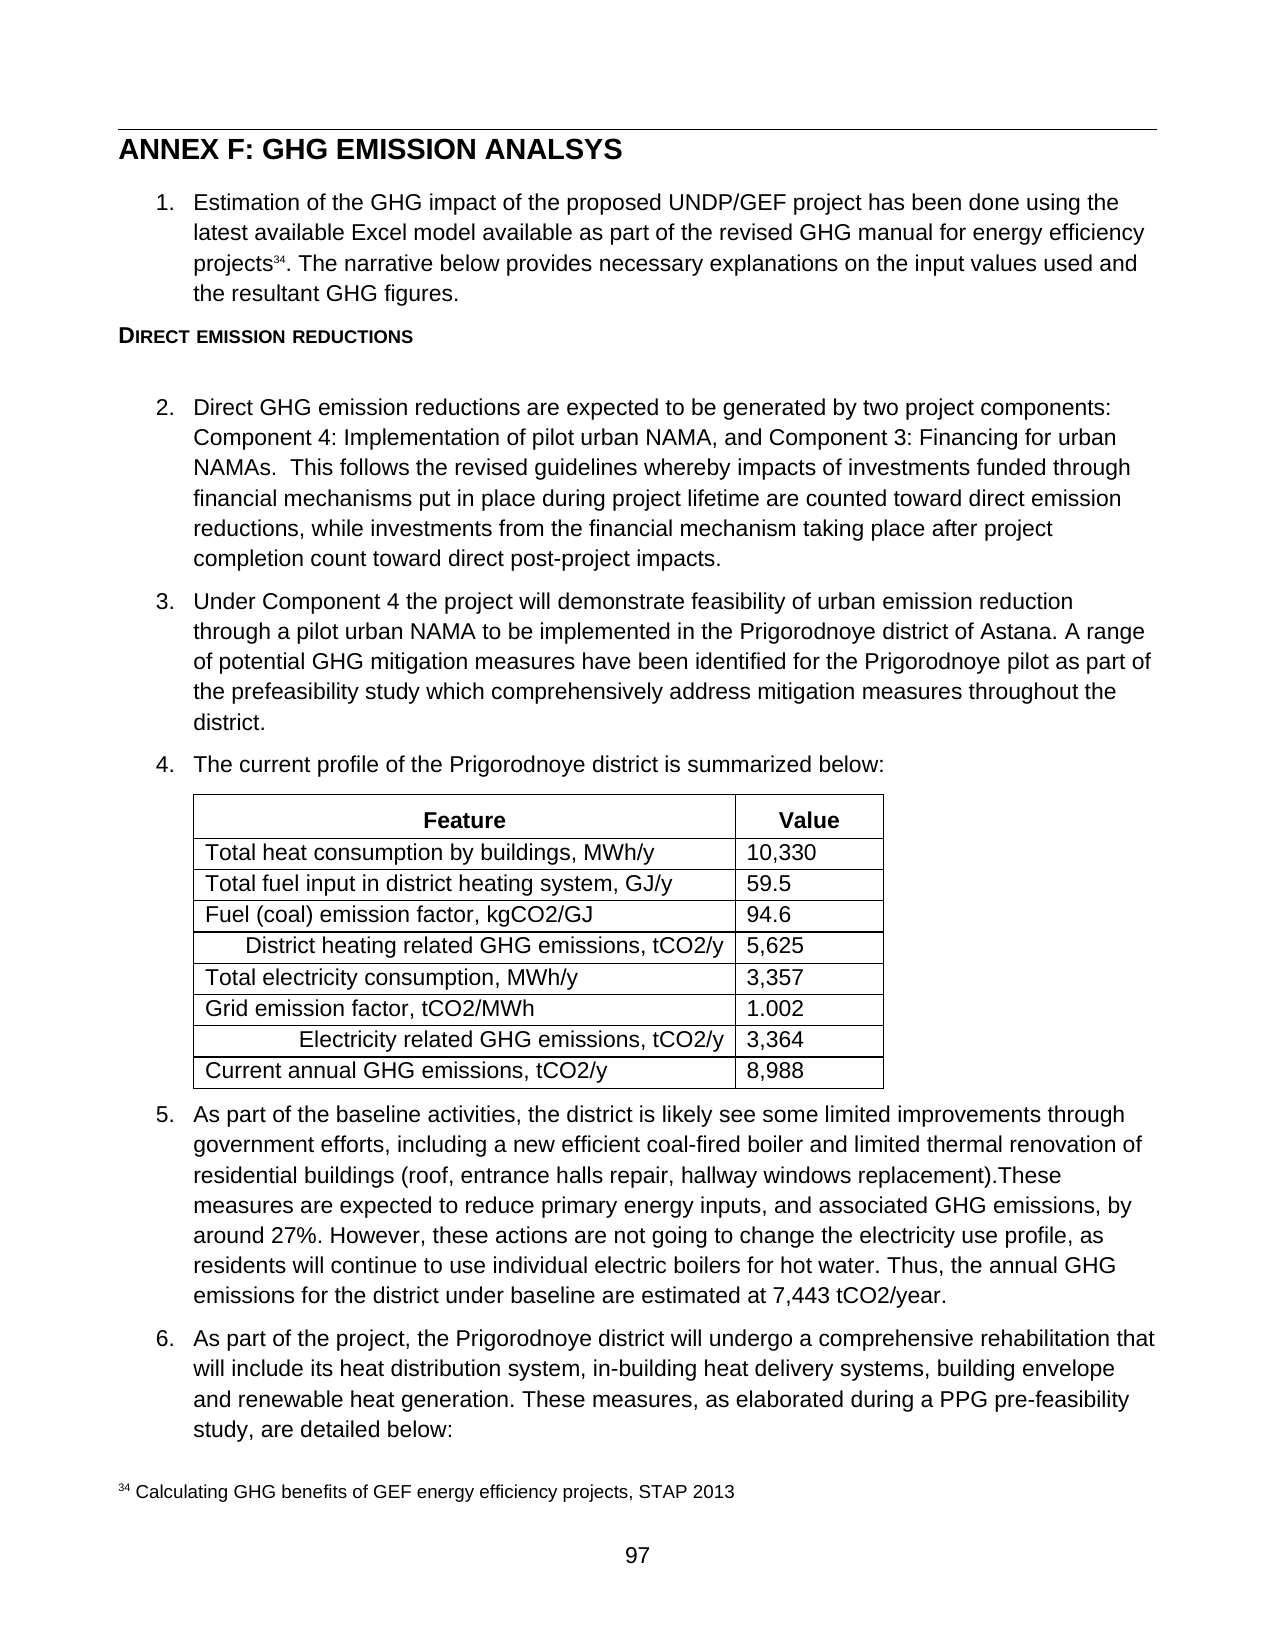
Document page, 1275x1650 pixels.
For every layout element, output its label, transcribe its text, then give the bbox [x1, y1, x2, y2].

table_cell 59.5 [736, 870, 883, 900]
text As part of the project, the Prigorodnoye district will undergo a comprehensive rehabilitation that will include its heat distribution system, in-building heat delivery systems, building envelope and renewable heat generation. These measures, as elaborated during a PPG pre-feasibility study, are detailed below: [156, 1325, 1157, 1442]
text As part of the baseline activities, the district is likely see some limited improvements through government efforts, including a new efficient coal-fired boiler and limited thermal renovation of residential buildings (roof, entrance halls repair, hallway windows replacement).These measures are expected to reduce primary energy inputs, and associated GHG emissions, by around 27%. However, these actions are not going to change the electricity use profile, as residents will continue to use individual electric boilers for hot water. Thus, the annual GHG emissions for the district under baseline are estimated at 7,443 tCO2/year. [156, 1101, 1157, 1309]
table_cell Total fuel input in district heating system, GJ/y [194, 870, 735, 900]
table_cell 1.002 [736, 995, 883, 1025]
table_cell 10,330 [736, 839, 883, 869]
table_cell Fuel (coal) emission factor, kgCO2/GJ [194, 901, 735, 931]
table_cell 3,364 [736, 1026, 883, 1056]
table_cell Current annual GHG emissions, tCO2/y [194, 1058, 735, 1088]
table_header Feature [194, 795, 735, 838]
table_cell Electricity related GHG emissions, tCO2/y [194, 1026, 735, 1056]
text Direct GHG emission reductions are expected to be generated by two project components: Component 4: Implementation of pilot urban NAMA, and Component 3: Financing for urban NAMAs. This follows the revised guidelines whereby impacts of investments funded through financial mechanisms put in place during project lifetime are counted toward direct emission reductions, while investments from the financial mechanism taking place after project completion count toward direct post-project impacts. [156, 394, 1157, 571]
table_cell Grid emission factor, tCO2/MWh [194, 995, 735, 1025]
subtitle Annex F: GHG emission analsys [118, 130, 1157, 166]
text Direct emission reductions [118, 322, 1157, 349]
table_cell Total heat consumption by buildings, MWh/y [194, 839, 735, 869]
table_cell 8,988 [736, 1058, 883, 1088]
table_cell Total electricity consumption, MWh/y [194, 964, 735, 994]
table_header Value [736, 795, 883, 838]
table_cell 3,357 [736, 964, 883, 994]
list Estimation of the GHG impact of the proposed UNDP/GEF project has been done using the latest available Excel model available as part of the revised GHG manual for energy efficiency projects. The narrative below provides necessary explanations on the input values used and the resultant GHG figures. [156, 189, 1157, 306]
text The current profile of the Prigorodnoye district is summarized below: [156, 751, 1157, 778]
table_cell 94.6 [736, 901, 883, 931]
text Under Component 4 the project will demonstrate feasibility of urban emission reduction through a pilot urban NAMA to be implemented in the Prigorodnoye district of Astana. A range of potential GHG mitigation measures have been identified for the Prigorodnoye pilot as part of the prefeasibility study which comprehensively address mitigation measures throughout the district. [156, 588, 1157, 735]
table_cell District heating related GHG emissions, tCO2/y [194, 933, 735, 963]
table_cell 5,625 [736, 933, 883, 963]
